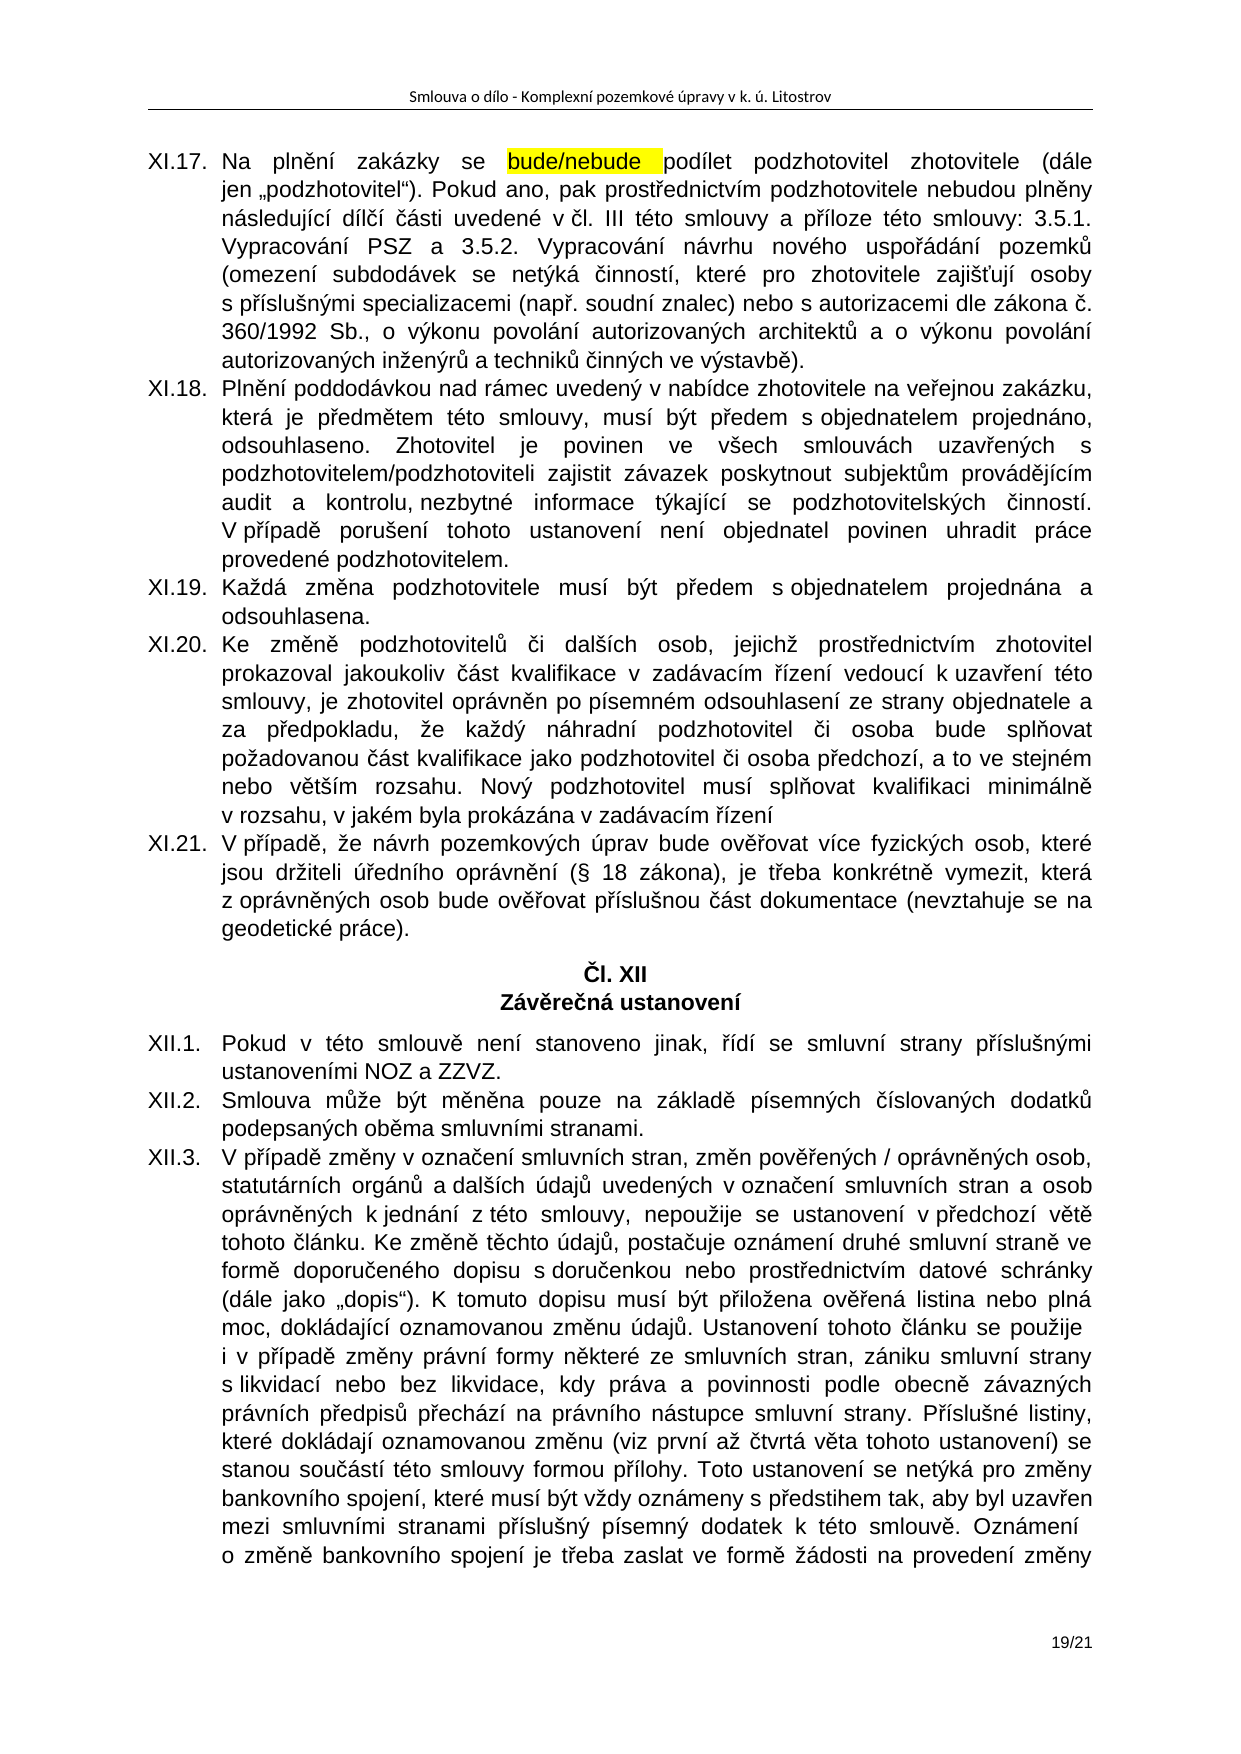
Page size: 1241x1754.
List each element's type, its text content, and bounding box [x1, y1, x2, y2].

text Závěrečná ustanovení [148, 961, 1093, 1015]
list Pokud v této smlouvě není stanoveno jinak, řídí se smluvní strany příslušnými ustanoveními NOZ a ZZVZ. [148, 1030, 1093, 1085]
list V případě, že návrh pozemkových úprav bude ověřovat více fyzických osob, které jsou držiteli úředního oprávnění (§ 18 zákona), je třeba konkrétně vymezit, která z oprávněných osob bude ověřovat příslušnou část dokumentace (nevztahuje se na geodetické práce). [148, 830, 1093, 942]
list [148, 1144, 1093, 1568]
list Smlouva může být měněna pouze na základě písemných číslovaných dodatků podepsaných oběma smluvními stranami. [148, 1087, 1093, 1142]
list Každá změna podzhotovitele musí být předem s objednatelem projednána a odsouhlasena. [148, 574, 1093, 629]
list Ke změně podzhotovitelů či dalších osob, jejichž prostřednictvím zhotovitel prokazoval jakoukoliv část kvalifikace v zadávacím řízení vedoucí k uzavření této smlouvy, je zhotovitel oprávněn po písemném odsouhlasení ze strany objednatele a za předpokladu, že každý náhradní podzhotovitel či osoba bude splňovat požadovanou část kvalifikace jako podzhotovitel či osoba předchozí, a to ve stejném nebo větším rozsahu. Nový podzhotovitel musí splňovat kvalifikaci minimálně v rozsahu, v jakém byla prokázána v zadávacím řízení [148, 631, 1093, 828]
list Plnění poddodávkou nad rámec uvedený v nabídce zhotovitele na veřejnou zakázku, která je předmětem této smlouvy, musí být předem s objednatelem projednáno, odsouhlaseno. Zhotovitel je povinen ve všech smlouvách uzavřených s podzhotovitelem/podzhotoviteli zajistit závazek poskytnout subjektům provádějícím audit a kontrolu, nezbytné informace týkající se podzhotovitelských činností. V případě porušení tohoto ustanovení není objednatel povinen uhradit práce provedené podzhotovitelem. [148, 375, 1093, 572]
list Na plnění zakázky se bude/nebude podílet podzhotovitel zhotovitele (dále jen „podzhotovitel“). Pokud ano, pak prostřednictvím podzhotovitele nebudou plněny následující dílčí části uvedené v čl. III této smlouvy a příloze této smlouvy: 3.5.1. Vypracování PSZ a 3.5.2. Vypracování návrhu nového uspořádání pozemků (omezení subdodávek se netýká činností, které pro zhotovitele zajišťují osoby s příslušnými specializacemi (např. soudní znalec) nebo s autorizacemi dle zákona č. 360/1992 Sb., o výkonu povolání autorizovaných architektů a o výkonu povolání autorizovaných inženýrů a techniků činných ve výstavbě). [148, 148, 1093, 373]
